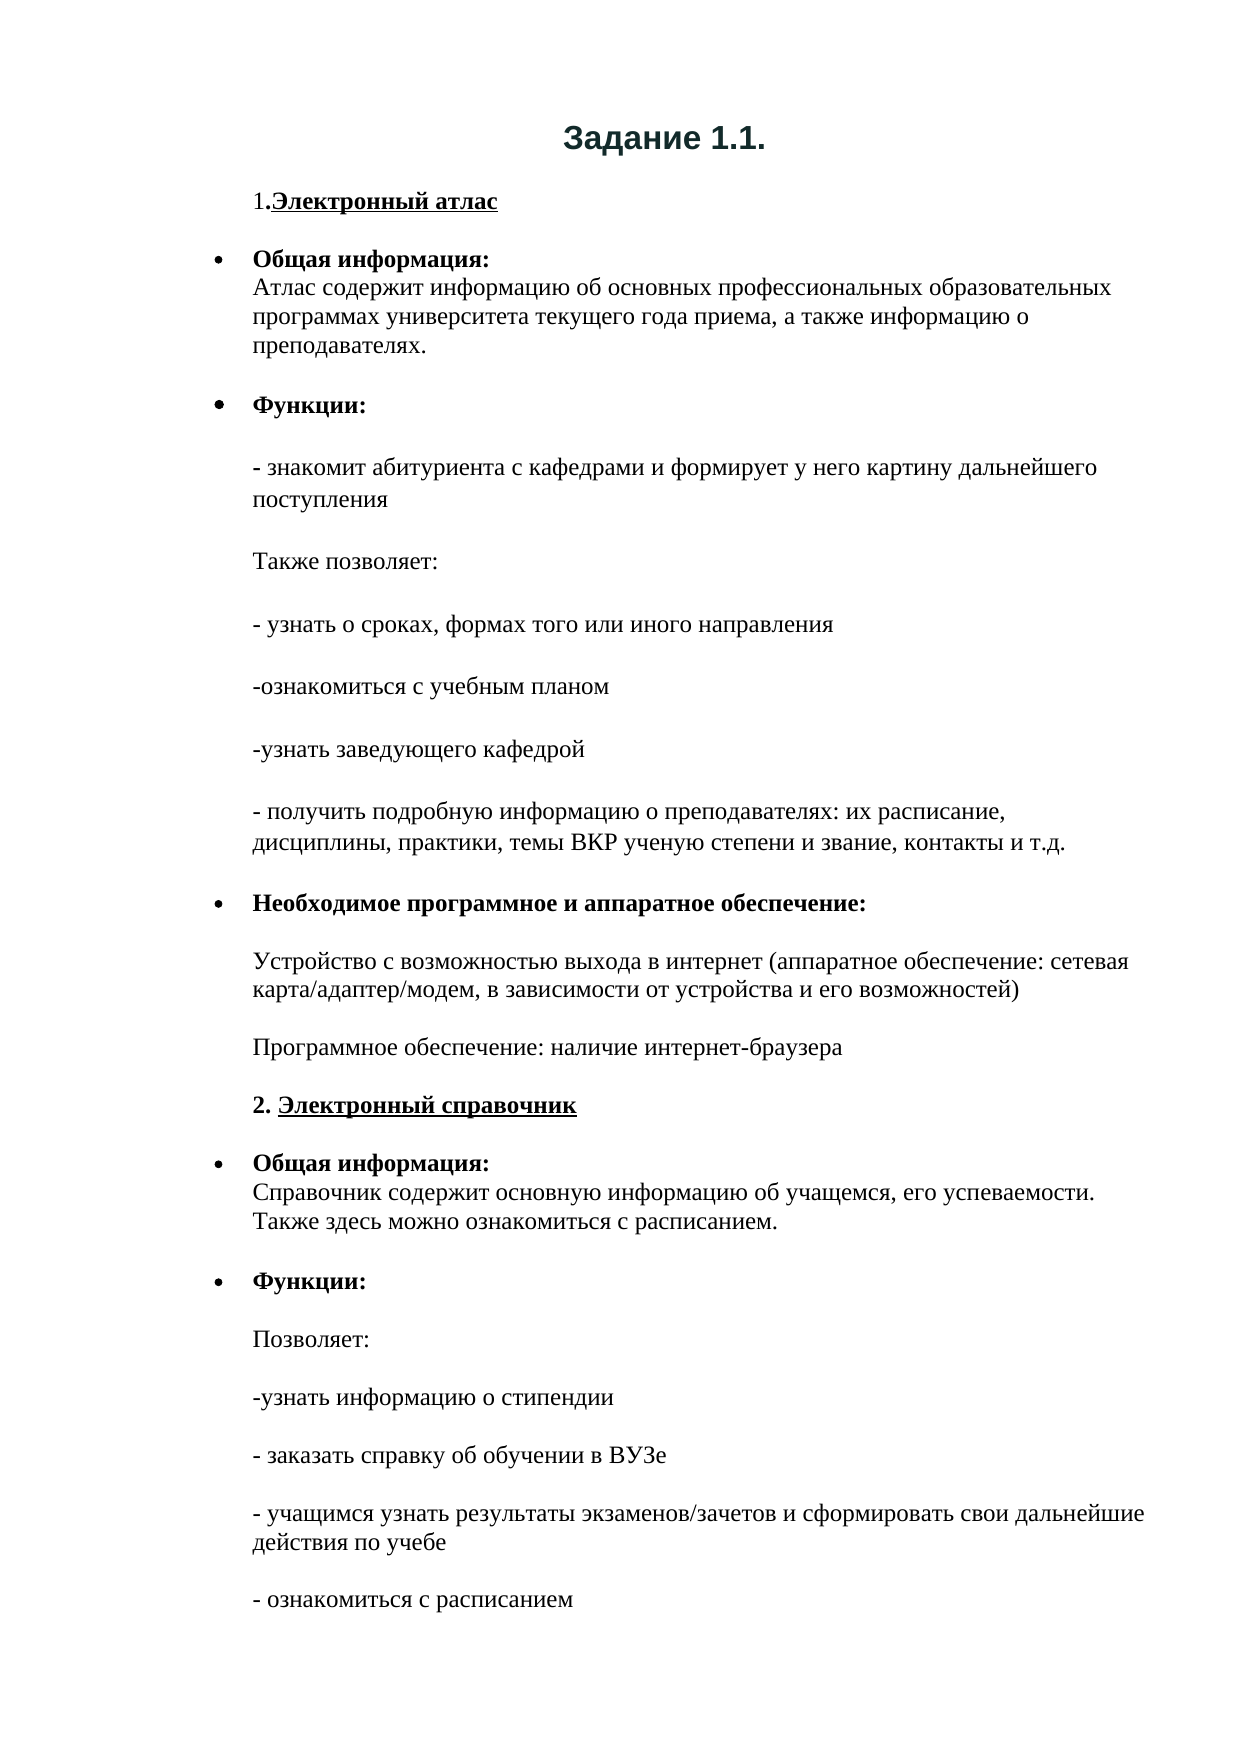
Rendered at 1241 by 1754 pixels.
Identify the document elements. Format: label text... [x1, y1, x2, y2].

list Атлас содержит информацию об основных профессиональных образовательных программах университета текущего года приема, а также информацию о преподавателях. [252, 272, 1152, 359]
list - получить подробную информацию о преподавателях: их расписание, дисциплины, практики, темы ВКР ученую степени и звание, контакты и т.д. [252, 794, 1152, 856]
list Необходимое программное и аппаратное обеспечение: [215, 885, 1152, 917]
list -ознакомиться с учебным планом [252, 669, 1152, 700]
text Устройство с возможностью выхода в интернет (аппаратное обеспечение: сетевая карта/адаптер/модем, в зависимости от устройства и его возможностей) [252, 946, 1152, 1003]
list Общая информация: [215, 1148, 1152, 1177]
list Также позволяет: [252, 544, 1152, 575]
list -узнать заведующего кафедрой [252, 731, 1152, 762]
list Справочник содержит основную информацию об учащемся, его успеваемости. Также здесь можно ознакомиться с расписанием. [252, 1177, 1152, 1234]
list - знакомит абитуриента с кафедрами и формирует у него картину дальнейшего поступления [252, 450, 1152, 512]
text 2. Электронный справочник [252, 1090, 1152, 1119]
text - учащимся узнать результаты экзаменов/зачетов и сформировать свои дальнейшие действия по учебе [252, 1498, 1152, 1555]
text -узнать информацию о стипендии [252, 1382, 1152, 1411]
list - узнать о сроках, формах того или иного направления [252, 606, 1152, 637]
text Позволяет: [252, 1324, 1152, 1353]
text 1.Электронный атлас [252, 186, 1152, 214]
list Функции: [215, 1264, 1152, 1295]
text - ознакомиться с расписанием [252, 1584, 1152, 1613]
text - заказать справку об обучении в ВУЗе [252, 1440, 1152, 1469]
text Задание 1.1. [177, 118, 1152, 157]
text Программное обеспечение: наличие интернет-браузера [252, 1032, 1152, 1061]
list Общая информация: [215, 244, 1152, 272]
list Функции: [215, 387, 1152, 419]
